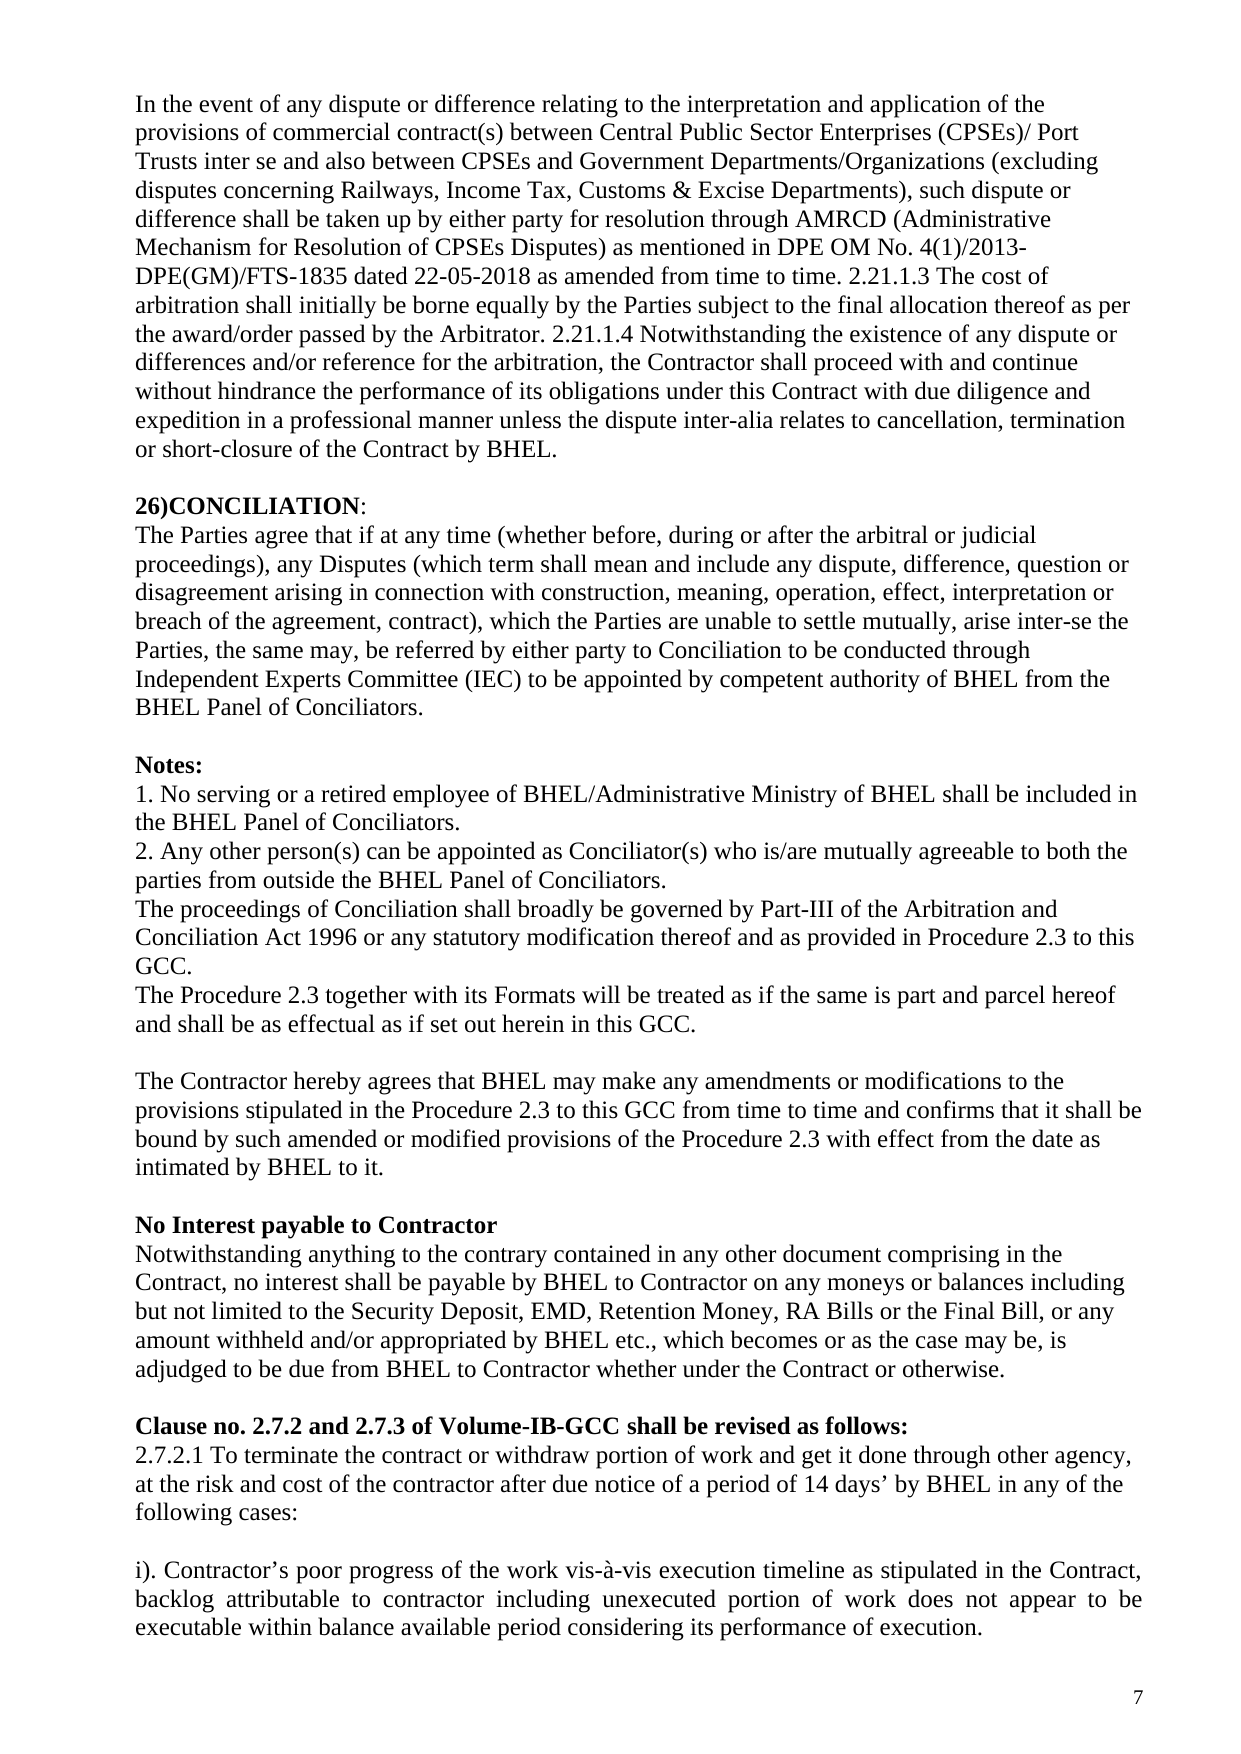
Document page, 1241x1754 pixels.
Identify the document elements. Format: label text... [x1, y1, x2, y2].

text 2. Any other person(s) can be appointed as Conciliator(s) who is/are mutually agreeable to both the parties from outside the BHEL Panel of Conciliators. [135, 836, 1143, 894]
text 2.7.2.1 To terminate the contract or withdraw portion of work and get it done through other agency, at the risk and cost of the contractor after due notice of a period of 14 days’ by BHEL in any of the following cases: [135, 1440, 1143, 1526]
text i). Contractor’s poor progress of the work vis-à-vis execution timeline as stipulated in the Contract, backlog attributable to contractor including unexecuted portion of work does not appear to be executable within balance available period considering its performance of execution. [135, 1555, 1143, 1641]
text In the event of any dispute or difference relating to the interpretation and application of the provisions of commercial contract(s) between Central Public Sector Enterprises (CPSEs)/ Port Trusts inter se and also between CPSEs and Government Departments/Organizations (excluding disputes concerning Railways, Income Tax, Customs & Excise Departments), such dispute or difference shall be taken up by either party for resolution through AMRCD (Administrative Mechanism for Resolution of CPSEs Disputes) as mentioned in DPE OM No. 4(1)/2013-DPE(GM)/FTS-1835 dated 22-05-2018 as amended from time to time. 2.21.1.3 The cost of arbitration shall initially be borne equally by the Parties subject to the final allocation thereof as per the award/order passed by the Arbitrator. 2.21.1.4 Notwithstanding the existence of any dispute or differences and/or reference for the arbitration, the Contractor shall proceed with and continue without hindrance the performance of its obligations under this Contract with due diligence and expedition in a professional manner unless the dispute inter-alia relates to cancellation, termination or short-closure of the Contract by BHEL. [135, 89, 1143, 462]
text The Parties agree that if at any time (whether before, during or after the arbitral or judicial proceedings), any Disputes (which term shall mean and include any dispute, difference, question or disagreement arising in connection with construction, meaning, operation, effect, interpretation or breach of the agreement, contract), which the Parties are unable to settle mutually, arise inter-se the Parties, the same may, be referred by either party to Conciliation to be conducted through Independent Experts Committee (IEC) to be appointed by competent authority of BHEL from the BHEL Panel of Conciliators. [135, 520, 1143, 721]
text No Interest payable to Contractor [135, 1210, 1143, 1239]
text The Procedure 2.3 together with its Formats will be treated as if the same is part and parcel hereof and shall be as effectual as if set out herein in this GCC. [135, 980, 1143, 1037]
text Clause no. 2.7.2 and 2.7.3 of Volume-IB-GCC shall be revised as follows: [135, 1411, 1143, 1440]
text The proceedings of Conciliation shall broadly be governed by Part-III of the Arbitration and Conciliation Act 1996 or any statutory modification thereof and as provided in Procedure 2.3 to this GCC. [135, 894, 1143, 980]
text Notes: [135, 750, 1143, 779]
text 26)CONCILIATION: [135, 491, 1143, 520]
text The Contractor hereby agrees that BHEL may make any amendments or modifications to the provisions stipulated in the Procedure 2.3 to this GCC from time to time and confirms that it shall be bound by such amended or modified provisions of the Procedure 2.3 with effect from the date as intimated by BHEL to it. [135, 1066, 1143, 1181]
text Notwithstanding anything to the contrary contained in any other document comprising in the Contract, no interest shall be payable by BHEL to Contractor on any moneys or balances including but not limited to the Security Deposit, EMD, Retention Money, RA Bills or the Final Bill, or any amount withheld and/or appropriated by BHEL etc., which becomes or as the case may be, is adjudged to be due from BHEL to Contractor whether under the Contract or otherwise. [135, 1239, 1143, 1382]
text 1. No serving or a retired employee of BHEL/Administrative Ministry of BHEL shall be included in the BHEL Panel of Conciliators. [135, 779, 1143, 836]
